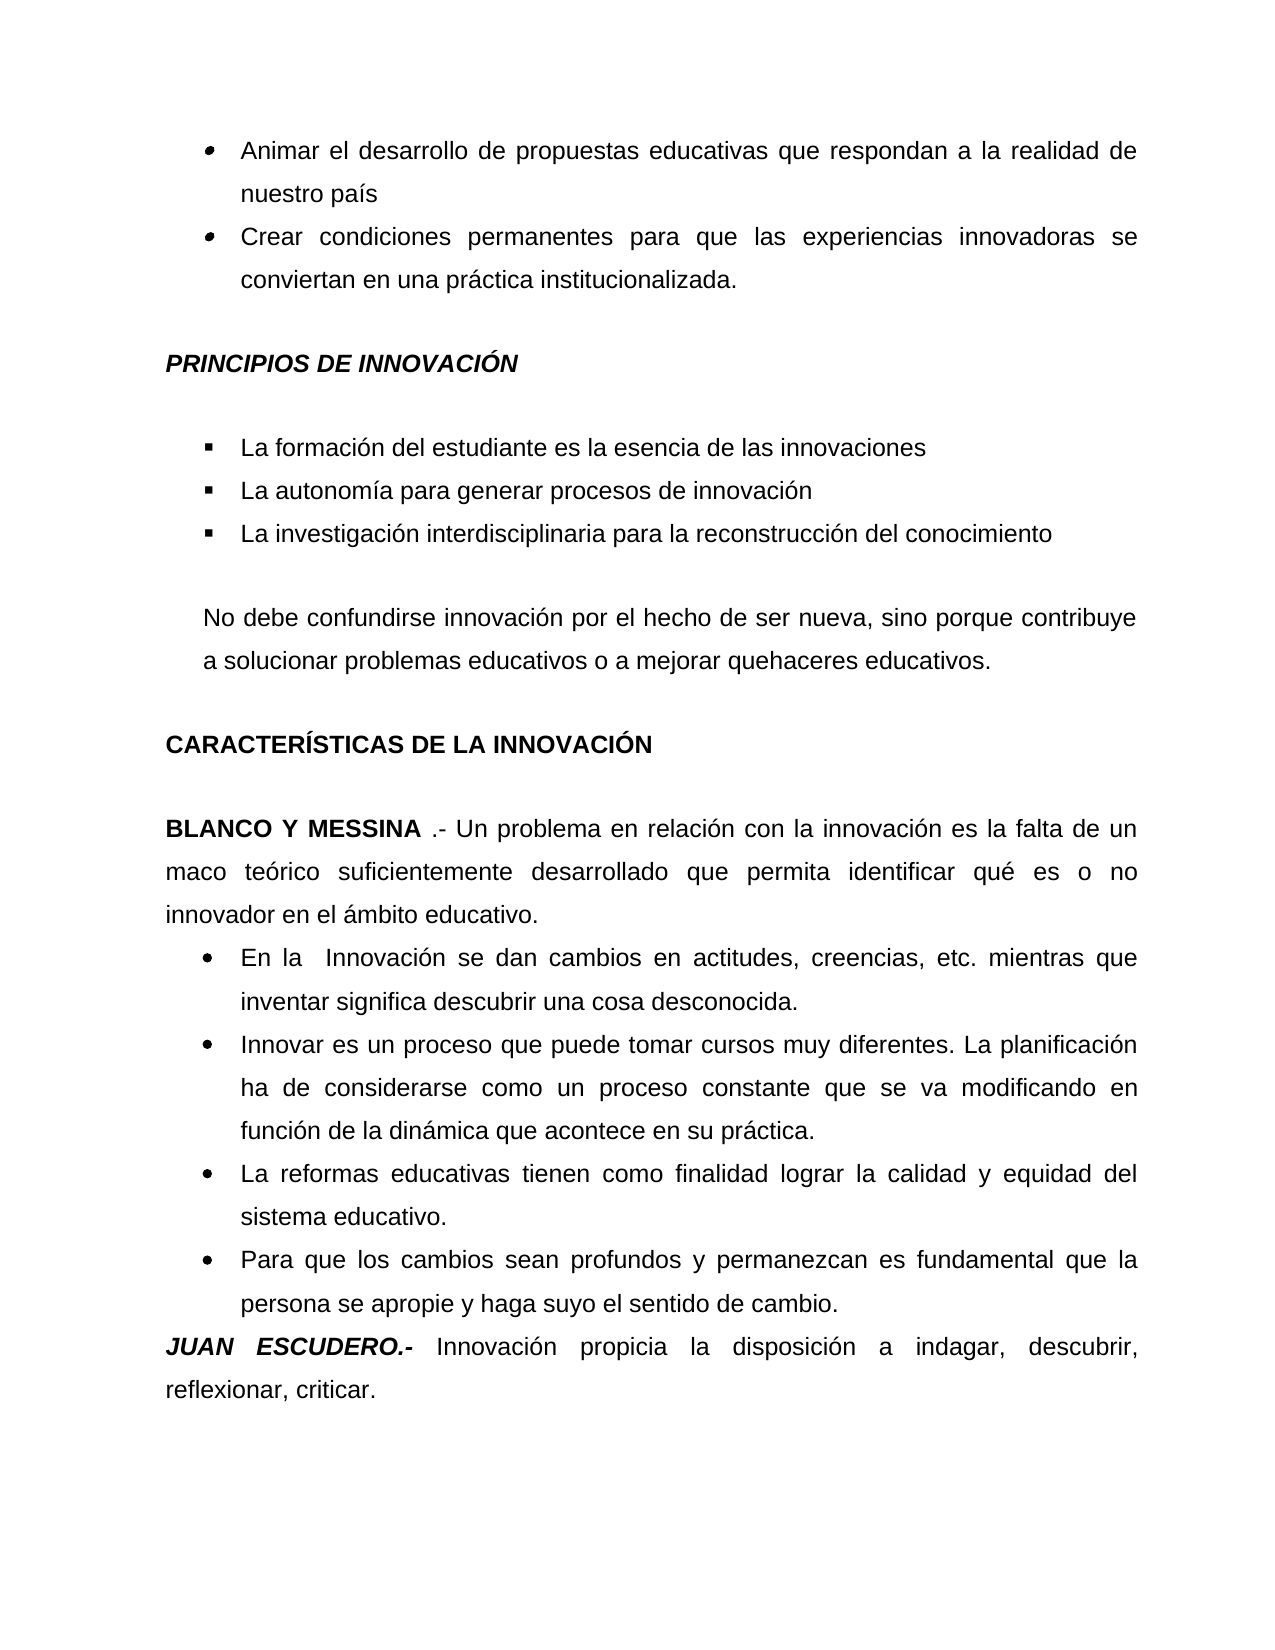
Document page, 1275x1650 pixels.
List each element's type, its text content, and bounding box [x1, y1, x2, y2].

list La reformas educativas tienen como finalidad lograr la calidad y equidad del sistema educativo. [203, 1159, 1139, 1231]
text JUAN ESCUDERO.- Innovación propicia la disposición a indagar, descubrir, reflexionar, criticar. [165, 1332, 1139, 1404]
list Innovar es un proceso que puede tomar cursos muy diferentes. La planificación ha de considerarse como un proceso constante que se va modificando en función de la dinámica que acontece en su práctica. [203, 1029, 1139, 1145]
list La investigación interdisciplinaria para la reconstrucción del conocimiento [203, 519, 1139, 548]
text No debe confundirse innovación por el hecho de ser nueva, sino porque contribuye a solucionar problemas educativos o a mejorar quehaceres educativos. [203, 603, 1139, 675]
list Animar el desarrollo de propuestas educativas que respondan a la realidad de nuestro país [203, 136, 1139, 208]
list Para que los cambios sean profundos y permanezcan es fundamental que la persona se apropie y haga suyo el sentido de cambio. [203, 1245, 1139, 1317]
text PRINCIPIOS DE INNOVACIÓN [165, 349, 1139, 378]
list En la Innovación se dan cambios en actitudes, creencias, etc. mientras que inventar significa descubrir una cosa desconocida. [203, 943, 1139, 1015]
list La autonomía para generar procesos de innovación [203, 476, 1139, 505]
list La formación del estudiante es la esencia de las innovaciones [203, 433, 1139, 462]
text BLANCO Y MESSINA .- Un problema en relación con la innovación es la falta de un maco teórico suficientemente desarrollado que permita identificar qué es o no innovador en el ámbito educativo. [165, 814, 1139, 929]
text CARACTERÍSTICAS DE LA INNOVACIÓN [165, 730, 1139, 759]
list Crear condiciones permanentes para que las experiencias innovadoras se conviertan en una práctica institucionalizada. [203, 222, 1139, 294]
